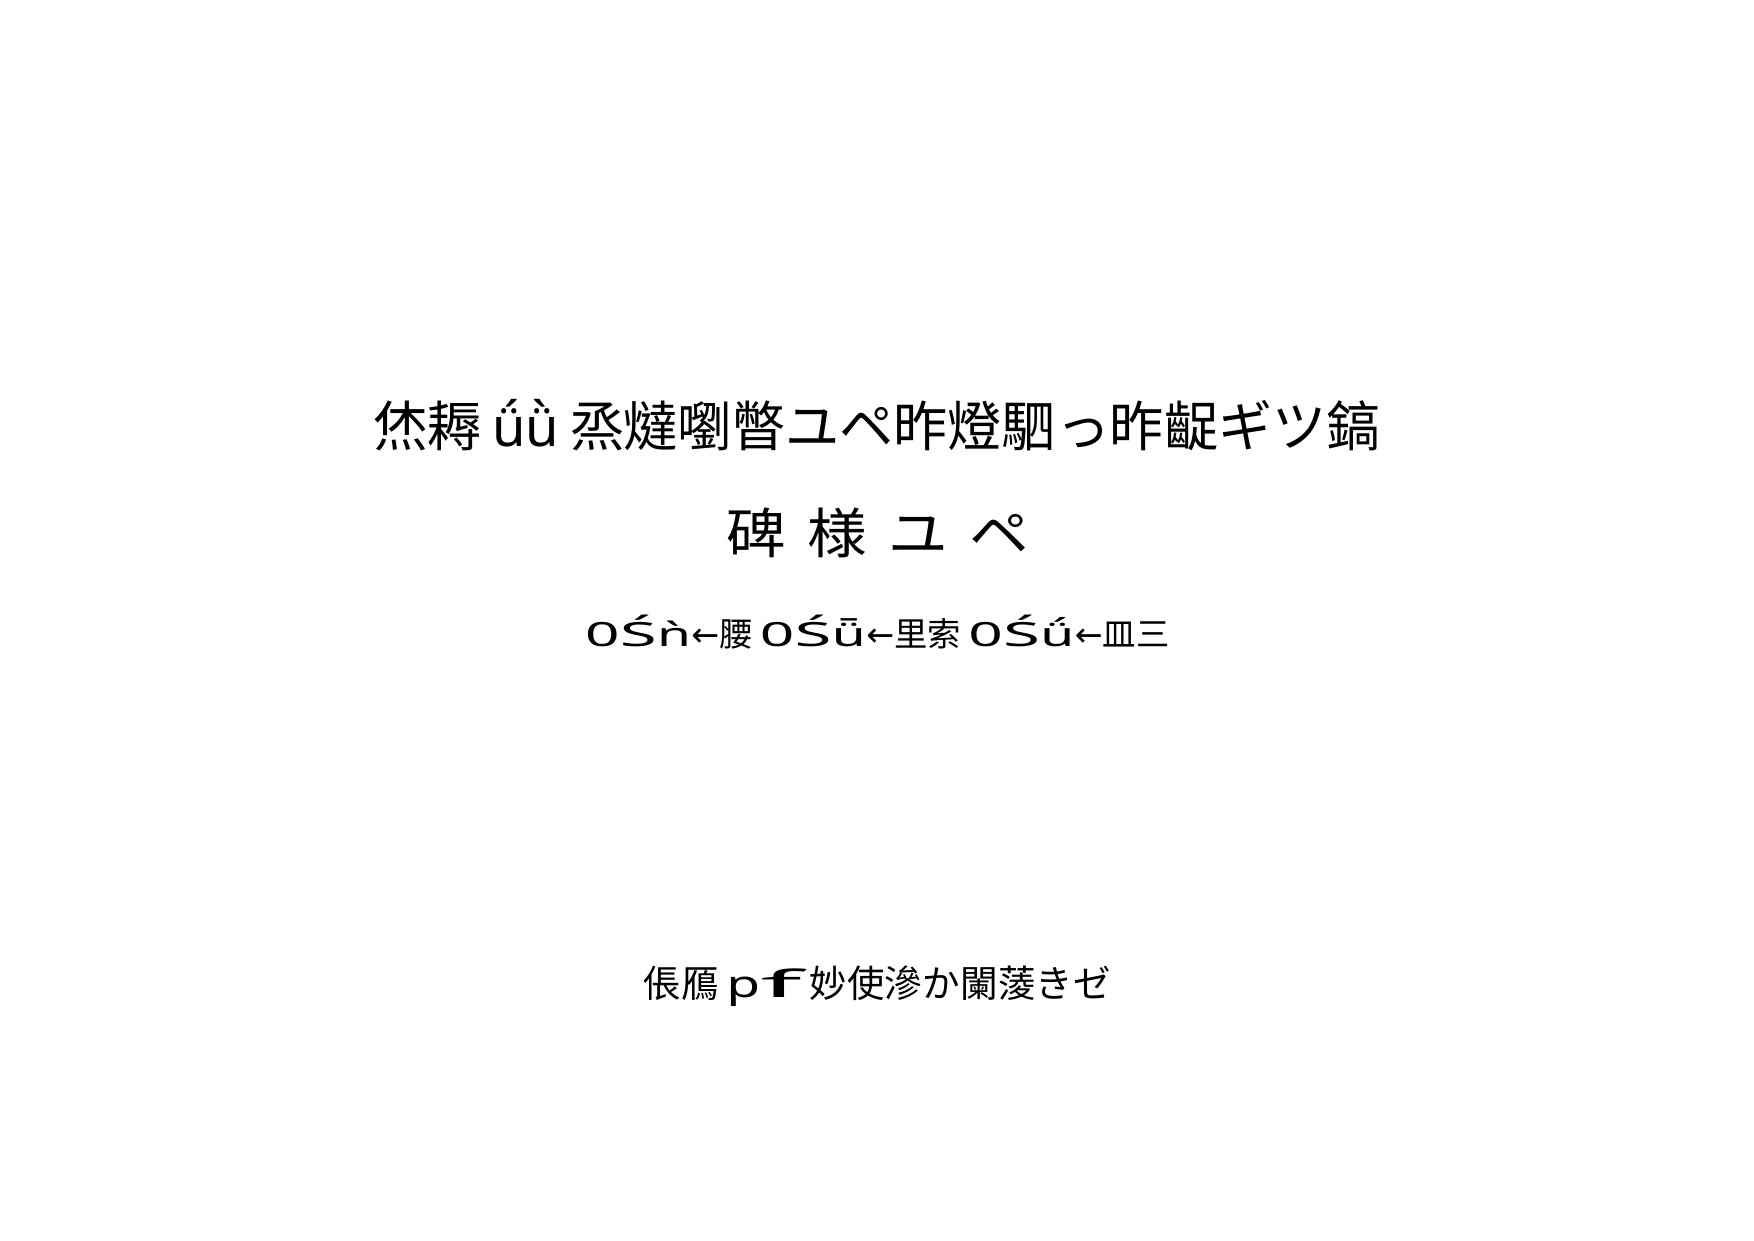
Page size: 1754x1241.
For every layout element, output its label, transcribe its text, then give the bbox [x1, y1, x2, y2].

text 0Śǹ←腰0Śǖ←里索0Śǘ←皿三 [363, 610, 1391, 656]
text 倀鴈pf妙使滲か闌蔆きゼ [363, 957, 1391, 1008]
text 烋耨ǘǜ烝燵嚠暼ユペ昨燈駟っ昨齪ギツ鎬碑 様 ユ ペ [364, 388, 1391, 569]
